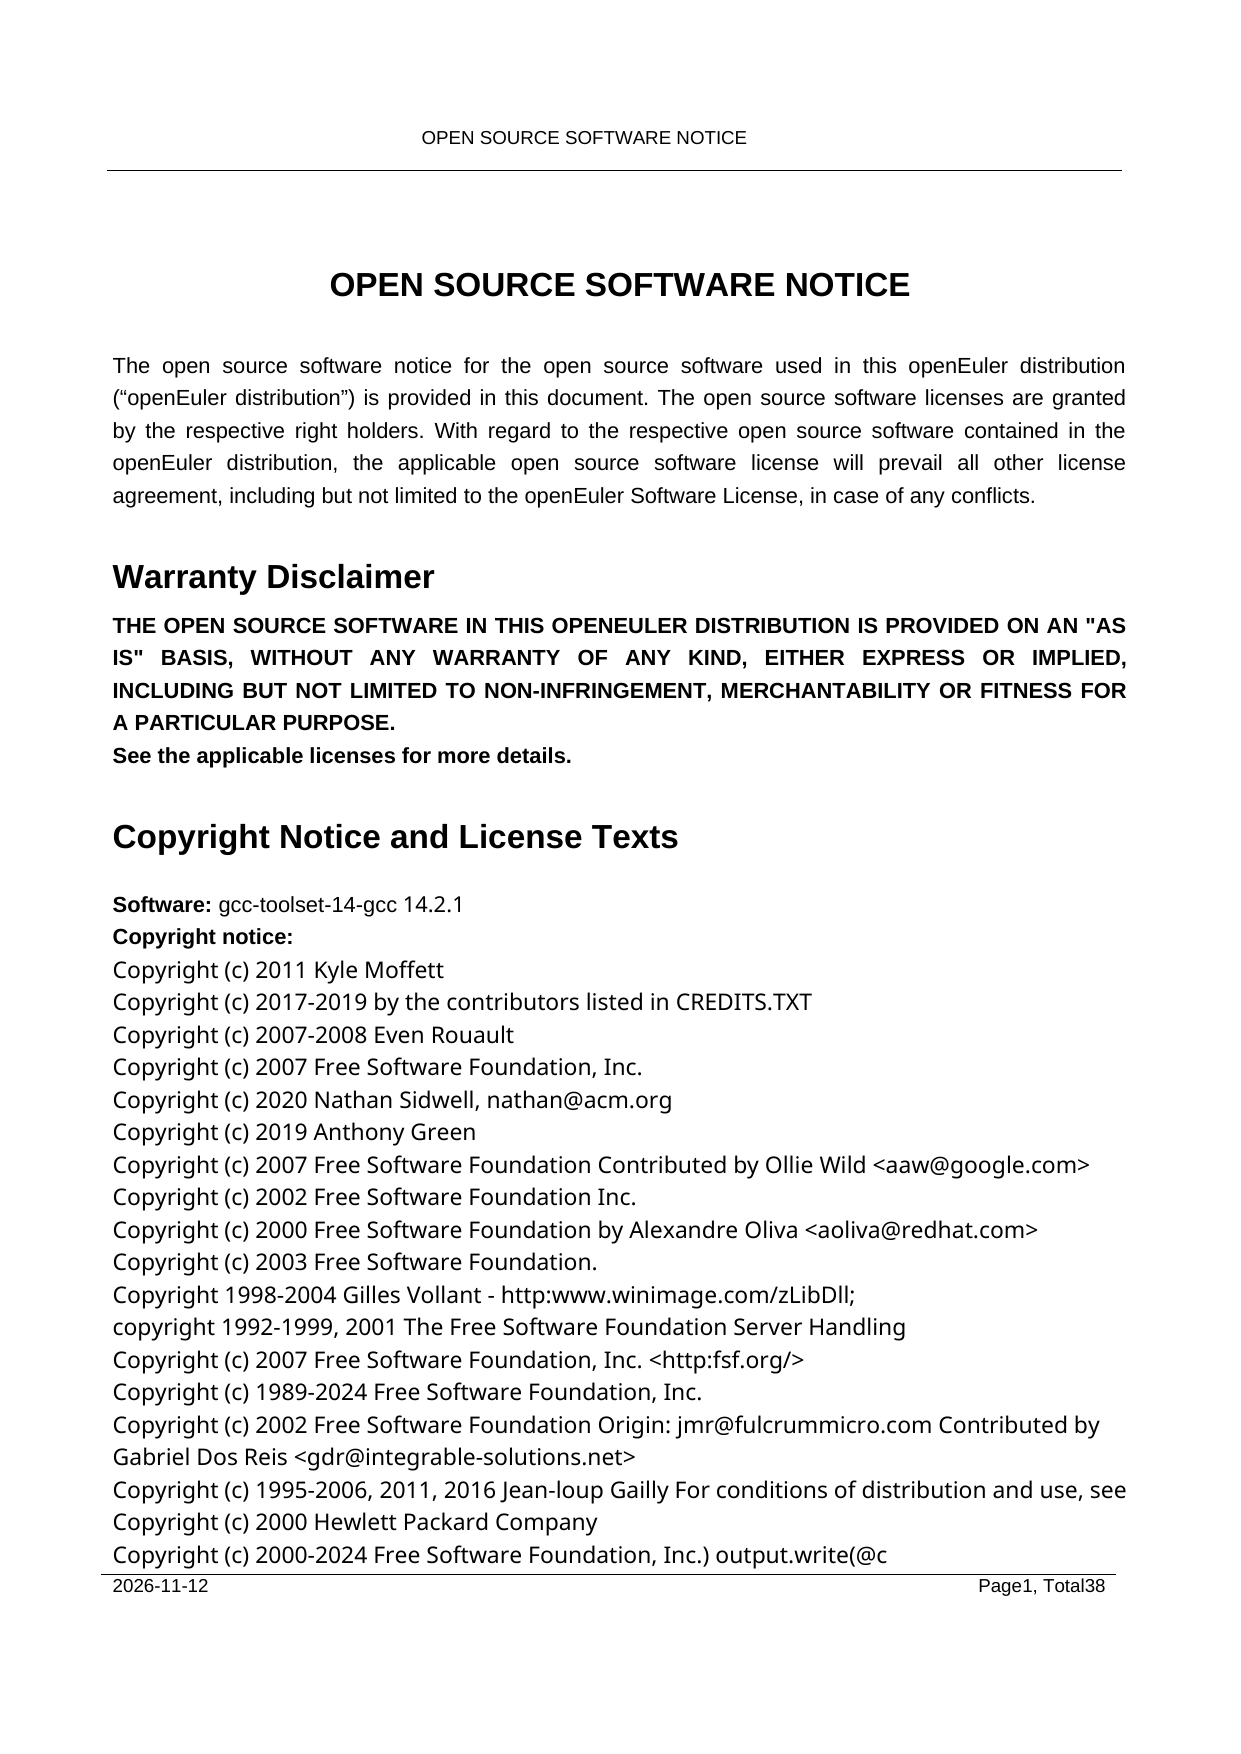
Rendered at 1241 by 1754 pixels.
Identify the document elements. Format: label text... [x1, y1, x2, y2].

text Software: gcc-toolset-14-gcc 14.2.1 [112, 888, 1128, 921]
text Copyright notice: [112, 921, 1128, 953]
text The open source software notice for the open source software used in this openEuler distribution (“openEuler distribution”) is provided in this document. The open source software licenses are granted by the respective right holders. With regard to the respective open source software contained in the openEuler distribution, the applicable open source software license will prevail all other license agreement, including but not limited to the openEuler Software License, in case of any conflicts. [112, 349, 1128, 511]
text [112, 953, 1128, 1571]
text OPEN SOURCE SOFTWARE NOTICE [112, 251, 1128, 316]
text Warranty Disclaimer [112, 544, 1128, 609]
text Copyright Notice and License Texts [112, 804, 1128, 869]
text THE OPEN SOURCE SOFTWARE IN THIS OPENEULER DISTRIBUTION IS PROVIDED ON AN "AS IS" BASIS, WITHOUT ANY WARRANTY OF ANY KIND, EITHER EXPRESS OR IMPLIED, INCLUDING BUT NOT LIMITED TO NON-INFRINGEMENT, MERCHANTABILITY OR FITNESS FOR A PARTICULAR PURPOSE. See the applicable licenses for more details. [112, 609, 1128, 771]
